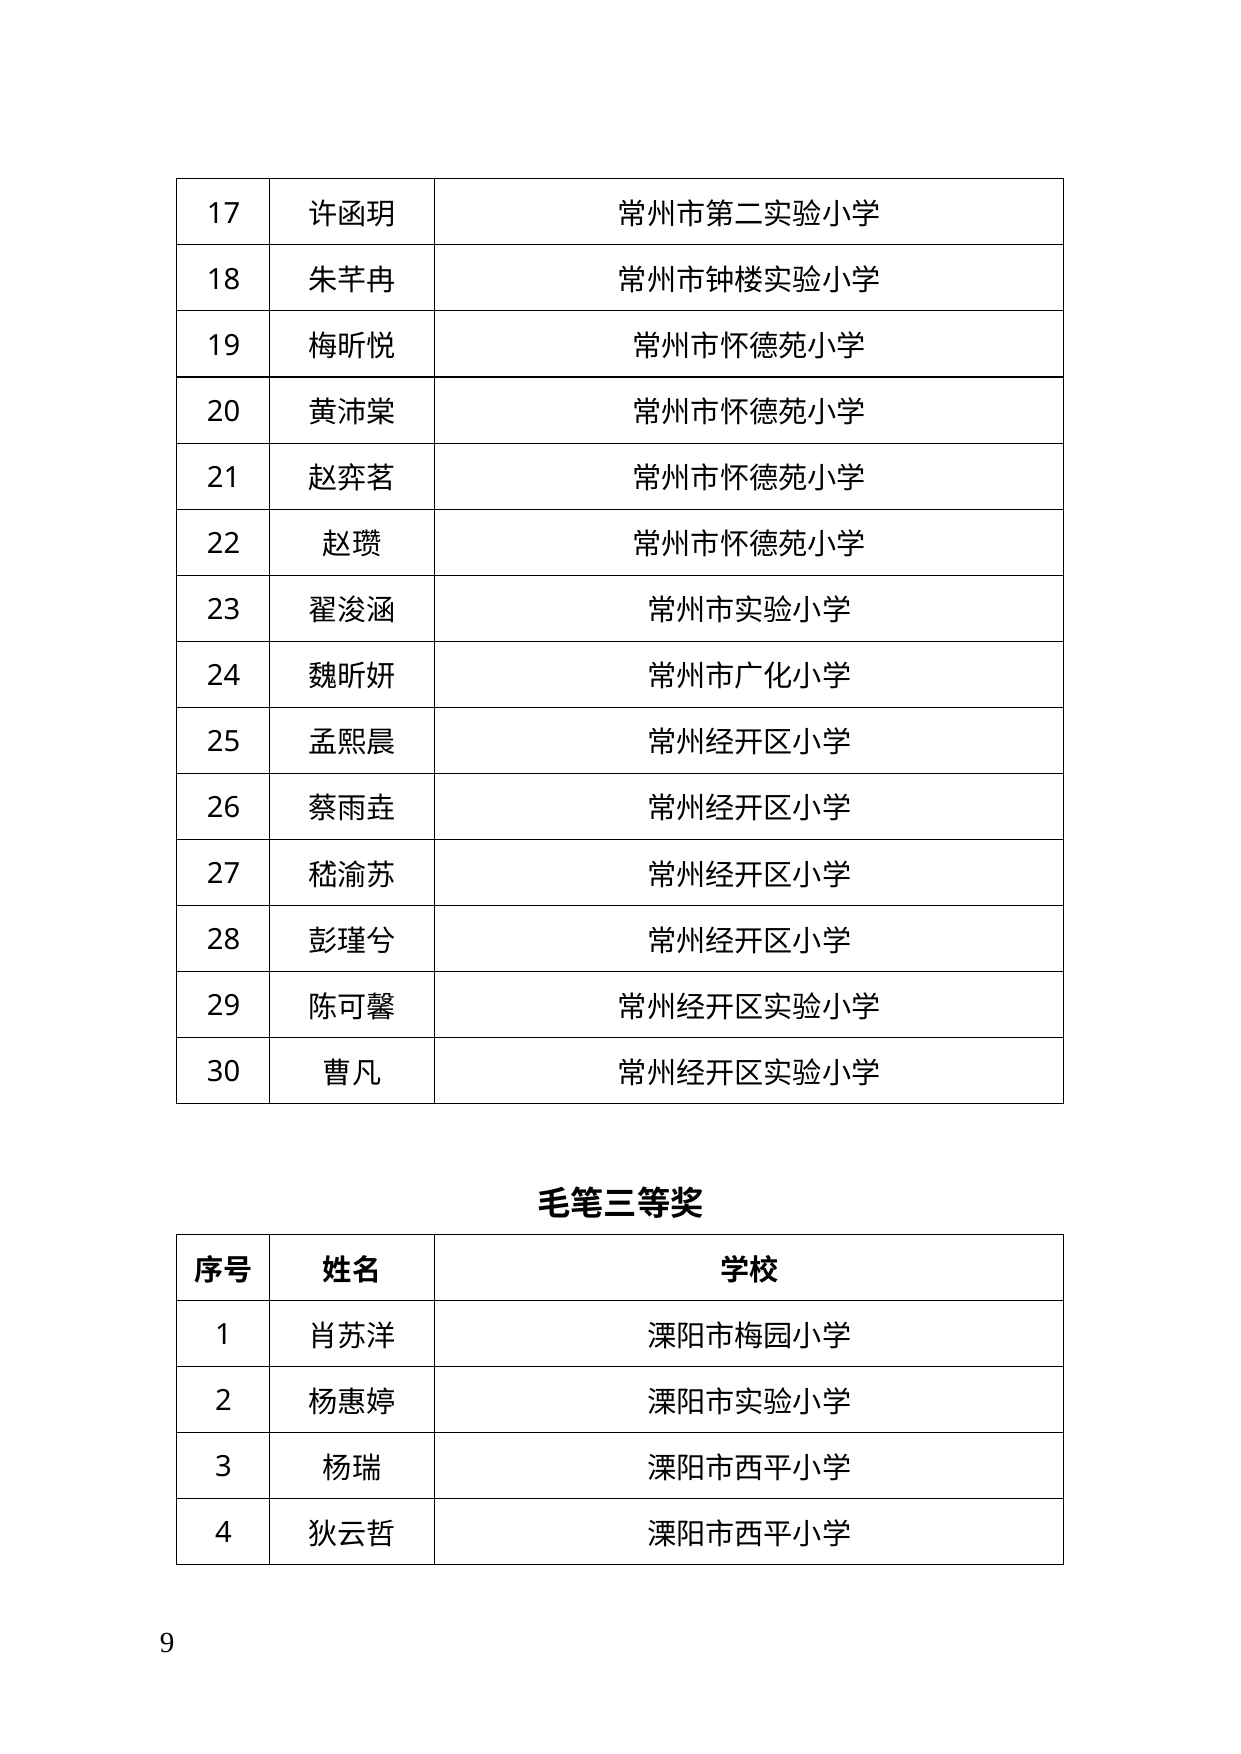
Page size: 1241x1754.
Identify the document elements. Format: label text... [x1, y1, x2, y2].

table_cell 常州经开区小学 [435, 708, 1063, 773]
table_header 序号 [177, 1235, 269, 1300]
table_cell 19 [177, 311, 269, 376]
table_cell 25 [177, 708, 269, 773]
table_cell 21 [177, 444, 269, 508]
table_cell 常州市怀德苑小学 [435, 378, 1063, 442]
table_cell 17 [177, 179, 269, 244]
table_cell 常州经开区小学 [435, 906, 1063, 971]
table_cell 18 [177, 245, 269, 310]
text 毛笔三等奖 [159, 1169, 1081, 1234]
table_cell 彭瑾兮 [270, 906, 434, 971]
table_cell 20 [177, 378, 269, 442]
table_cell 常州市第二实验小学 [435, 179, 1063, 244]
table_cell 常州市广化小学 [435, 642, 1063, 707]
table_cell 魏昕妍 [270, 642, 434, 707]
table_cell 翟浚涵 [270, 576, 434, 641]
table_cell 蔡雨垚 [270, 774, 434, 839]
table_cell 1 [177, 1301, 269, 1366]
table_cell 梅昕悦 [270, 311, 434, 376]
table_cell 3 [177, 1433, 269, 1498]
table_cell 27 [177, 840, 269, 905]
table_cell 29 [177, 972, 269, 1037]
table_cell 肖苏洋 [270, 1301, 434, 1366]
table_cell 孟熙晨 [270, 708, 434, 773]
table_cell 常州市钟楼实验小学 [435, 245, 1063, 310]
table_header 姓名 [270, 1235, 434, 1300]
table_cell 常州经开区实验小学 [435, 972, 1063, 1037]
table_cell 许函玥 [270, 179, 434, 244]
table_cell 23 [177, 576, 269, 641]
table_cell 狄云哲 [270, 1499, 434, 1564]
table_cell 杨惠婷 [270, 1367, 434, 1432]
table_cell 朱芊冉 [270, 245, 434, 310]
table_cell 常州经开区小学 [435, 840, 1063, 905]
table_cell 常州市怀德苑小学 [435, 311, 1063, 376]
table_cell 30 [177, 1038, 269, 1103]
table_cell 24 [177, 642, 269, 707]
table_cell 嵇渝苏 [270, 840, 434, 905]
table_cell 2 [177, 1367, 269, 1432]
table_header 学校 [435, 1235, 1063, 1300]
table_cell 常州市怀德苑小学 [435, 510, 1063, 574]
table_cell 常州市实验小学 [435, 576, 1063, 641]
table_cell 溧阳市西平小学 [435, 1433, 1063, 1498]
table_cell 常州市怀德苑小学 [435, 444, 1063, 508]
table_cell 黄沛棠 [270, 378, 434, 442]
table_cell 26 [177, 774, 269, 839]
table_cell 曹凡 [270, 1038, 434, 1103]
table_cell 溧阳市实验小学 [435, 1367, 1063, 1432]
table_cell 杨瑞 [270, 1433, 434, 1498]
table_cell 常州经开区小学 [435, 774, 1063, 839]
table_cell 陈可馨 [270, 972, 434, 1037]
table_cell 溧阳市西平小学 [435, 1499, 1063, 1564]
table_cell 赵瓒 [270, 510, 434, 574]
table_cell 4 [177, 1499, 269, 1564]
table_cell 常州经开区实验小学 [435, 1038, 1063, 1103]
table_cell 22 [177, 510, 269, 574]
table_cell 溧阳市梅园小学 [435, 1301, 1063, 1366]
table_cell 28 [177, 906, 269, 971]
table_cell 赵弈茗 [270, 444, 434, 508]
